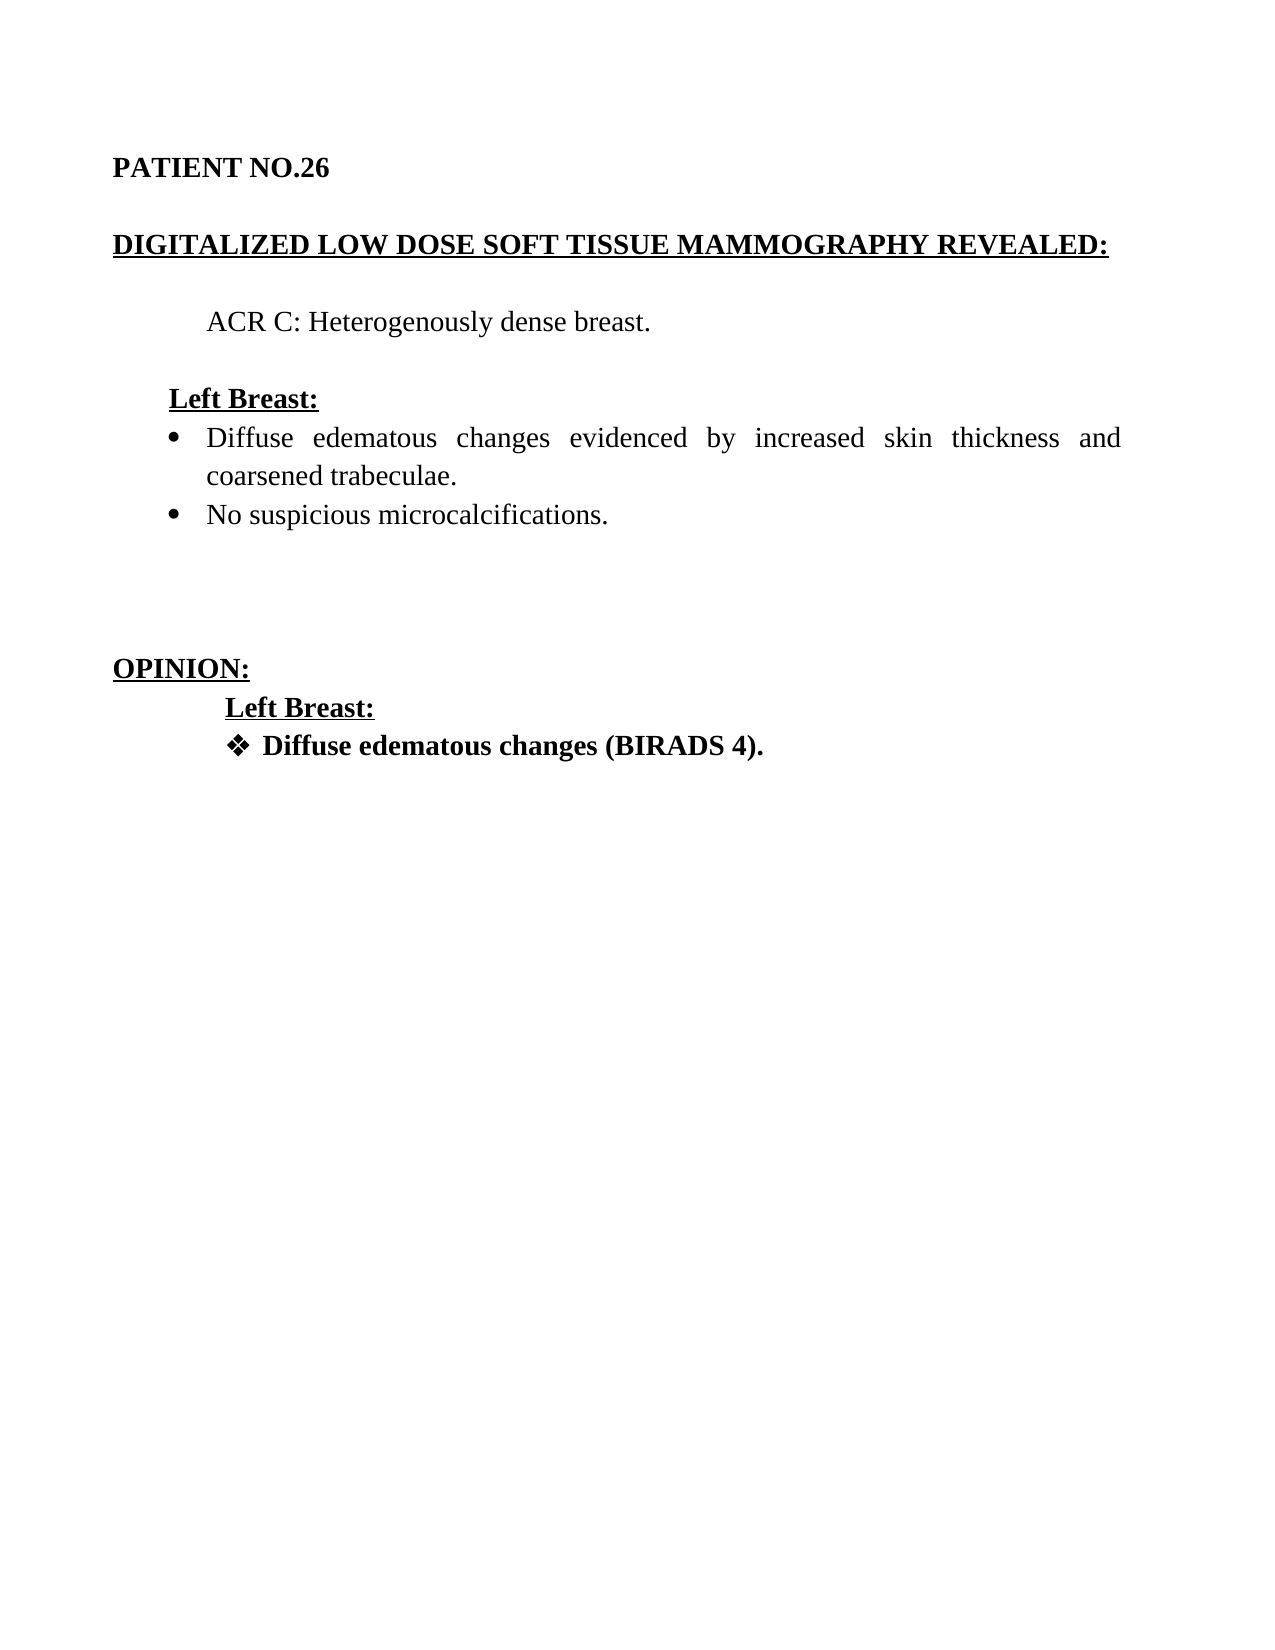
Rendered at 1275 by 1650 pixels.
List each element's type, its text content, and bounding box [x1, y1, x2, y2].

list Diffuse edematous changes (BIRADS 4). [225, 728, 1122, 762]
list Diffuse edematous changes evidenced by increased skin thickness and coarsened trabeculae. [169, 420, 1122, 492]
text ACR C: Heterogenously dense breast. [206, 304, 1122, 338]
text Left Breast: [150, 690, 1122, 723]
text DIGITALIZED LOW DOSE SOFT TISSUE MAMMOGRAPHY REVEALED: [112, 227, 1122, 261]
list No suspicious microcalcifications. [169, 497, 1122, 531]
text PATIENT NO.26 [112, 150, 1122, 183]
text Left Breast: [169, 381, 1122, 415]
text OPINION: [112, 651, 1122, 685]
